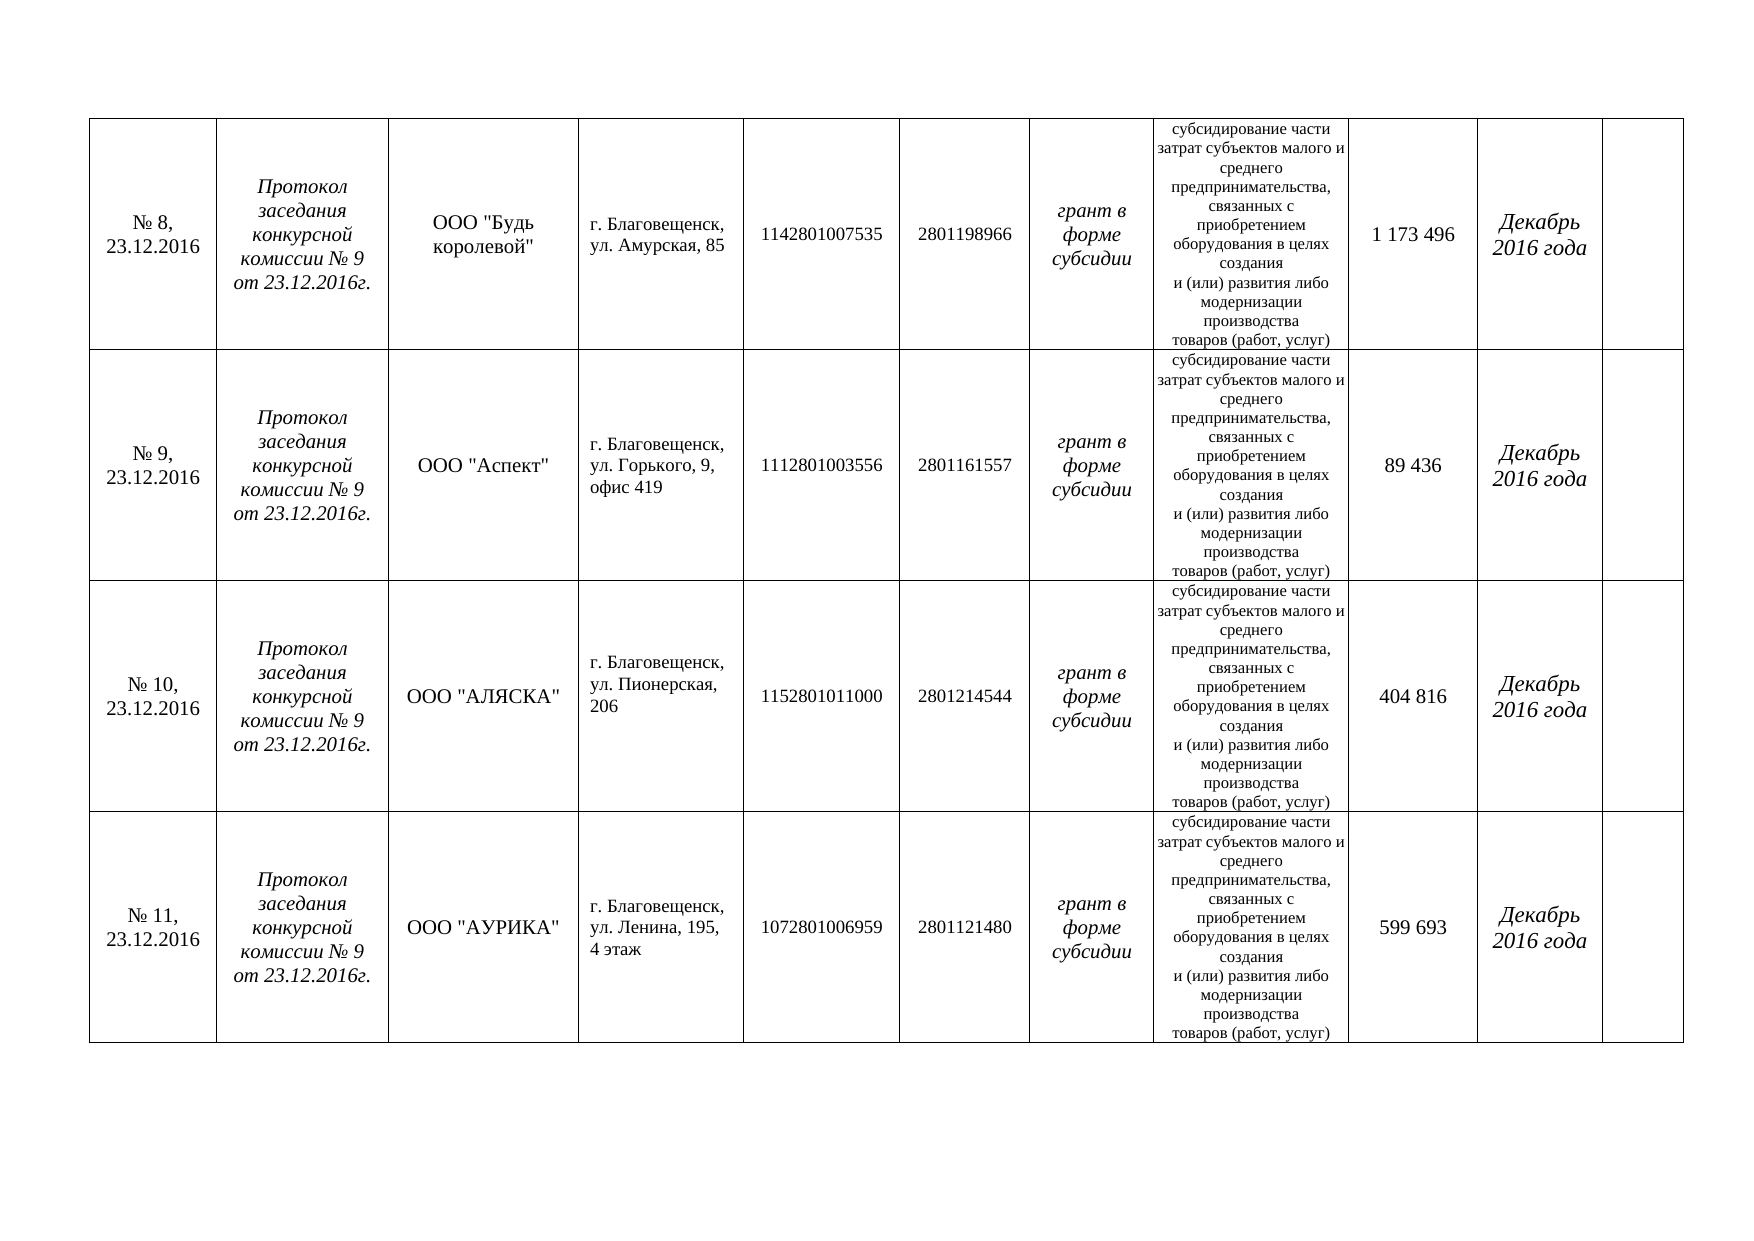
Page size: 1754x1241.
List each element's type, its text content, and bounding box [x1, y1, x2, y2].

table_cell 1112801003556 [744, 350, 899, 580]
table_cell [1030, 812, 1153, 1042]
table_cell 599 693 [1349, 812, 1477, 1042]
table_cell ООО "Будь королевой" [389, 119, 578, 349]
table_cell Декабрь 2016 года [1478, 119, 1602, 349]
table_cell Протокол заседания конкурсной комиссии № 9 от 23.12.2016г. [217, 581, 388, 811]
table_cell Декабрь 2016 года [1478, 581, 1602, 811]
table_cell 404 816 [1349, 581, 1477, 811]
table_cell № 10, 23.12.2016 [90, 581, 216, 811]
table_cell [1603, 812, 1683, 1042]
table_cell 2801214544 [900, 581, 1029, 811]
table_cell 2801161557 [900, 350, 1029, 580]
table_cell г. Благовещенск, ул. Амурская, 85 [579, 119, 743, 349]
table_cell 1142801007535 [744, 119, 899, 349]
table_cell г. Благовещенск, ул. Ленина, 195, 4 этаж [579, 812, 743, 1042]
table_cell ООО "Аспект" [389, 350, 578, 580]
table_cell 1152801011000 [744, 581, 899, 811]
table_cell г. Благовещенск, ул. Пионерская, 206 [579, 581, 743, 811]
table_cell № 9, 23.12.2016 [90, 350, 216, 580]
table_cell № 8, 23.12.2016 [90, 119, 216, 349]
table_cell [1154, 812, 1348, 1042]
table_cell 2801198966 [900, 119, 1029, 349]
table_cell ООО "АУРИКА" [389, 812, 578, 1042]
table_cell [217, 812, 388, 1042]
table_cell 1 173 496 [1349, 119, 1477, 349]
table_cell [1603, 350, 1683, 580]
table_cell грант в форме субсидии [1030, 581, 1153, 811]
table_cell Декабрь 2016 года [1478, 350, 1602, 580]
table_cell [1603, 581, 1683, 811]
table_cell Декабрь 2016 года [1478, 812, 1602, 1042]
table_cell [1154, 119, 1348, 349]
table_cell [1030, 119, 1153, 349]
table_cell Протокол заседания конкурсной комиссии № 9 от 23.12.2016г. [217, 350, 388, 580]
table_cell 1072801006959 [744, 812, 899, 1042]
table_cell [1603, 119, 1683, 349]
table_cell ООО "АЛЯСКА" [389, 581, 578, 811]
table_cell 89 436 [1349, 350, 1477, 580]
table_cell г. Благовещенск, ул. Горького, 9, офис 419 [579, 350, 743, 580]
table_cell грант в форме субсидии [1030, 350, 1153, 580]
table_cell 2801121480 [900, 812, 1029, 1042]
table_cell № 11, 23.12.2016 [90, 812, 216, 1042]
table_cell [217, 119, 388, 349]
